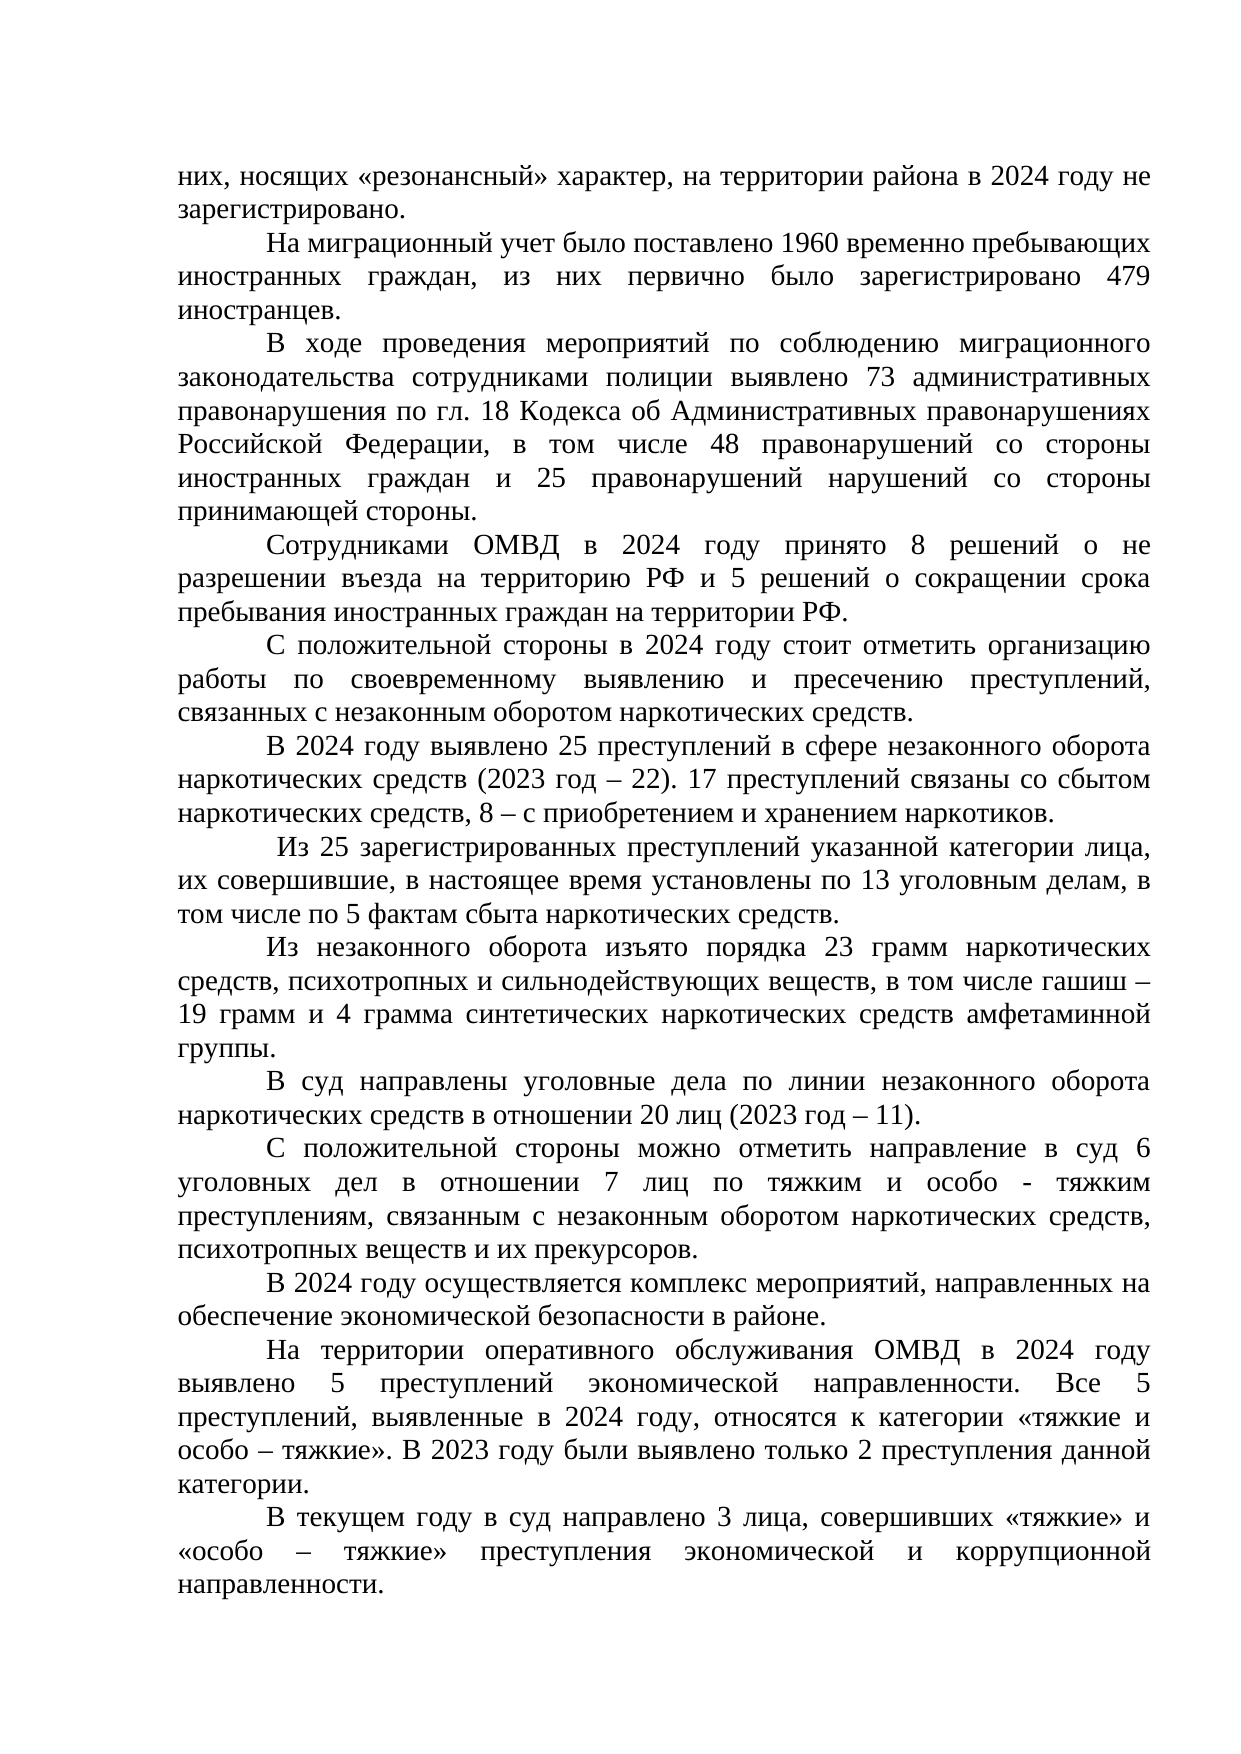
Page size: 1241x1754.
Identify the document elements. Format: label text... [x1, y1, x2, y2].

text Из незаконного оборота изъято порядка 23 грамм наркотических средств, психотропных и сильнодействующих веществ, в том числе гашиш – 19 грамм и 4 грамма синтетических наркотических средств амфетаминной группы. [177, 929, 1152, 1063]
text В суд направлены уголовные дела по линии незаконного оборота наркотических средств в отношении 20 лиц (2023 год – 11). [177, 1063, 1152, 1131]
text С положительной стороны можно отметить направление в суд 6 уголовных дел в отношении 7 лиц по тяжким и особо - тяжким преступлениям, связанным с незаконным оборотом наркотических средств, психотропных веществ и их прекурсоров. [177, 1131, 1152, 1265]
text В 2024 году осуществляется комплекс мероприятий, направленных на обеспечение экономической безопасности в районе. [177, 1265, 1152, 1332]
text С положительной стороны в 2024 году стоит отметить организацию работы по своевременному выявлению и пресечению преступлений, связанных с незаконным оборотом наркотических средств. [177, 627, 1152, 728]
text На территории оперативного обслуживания ОМВД в 2024 году выявлено 5 преступлений экономической направленности. Все 5 преступлений, выявленные в 2024 году, относятся к категории «тяжкие и особо – тяжкие». В 2023 году были выявлено только 2 преступления данной категории. [177, 1332, 1152, 1499]
text В текущем году в суд направлено 3 лица, совершивших «тяжкие» и «особо – тяжкие» преступления экономической и коррупционной направленности. [177, 1499, 1152, 1600]
text В ходе проведения мероприятий по соблюдению миграционного законодательства сотрудниками полиции выявлено 73 административных правонарушения по гл. 18 Кодекса об Административных правонарушениях Российской Федерации, в том числе 48 правонарушений со стороны иностранных граждан и 25 правонарушений нарушений со стороны принимающей стороны. [177, 326, 1152, 527]
text В 2024 году выявлено 25 преступлений в сфере незаконного оборота наркотических средств (2023 год – 22). 17 преступлений связаны со сбытом наркотических средств, 8 – с приобретением и хранением наркотиков. [177, 728, 1152, 829]
text Из 25 зарегистрированных преступлений указанной категории лица, их совершившие, в настоящее время установлены по 13 уголовным делам, в том числе по 5 фактам сбыта наркотических средств. [177, 829, 1152, 929]
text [177, 158, 1152, 225]
text На миграционный учет было поставлено 1960 временно пребывающих иностранных граждан, из них первично было зарегистрировано 479 иностранцев. [177, 225, 1152, 326]
text Сотрудниками ОМВД в 2024 году принято 8 решений о не разрешении въезда на территорию РФ и 5 решений о сокращении срока пребывания иностранных граждан на территории РФ. [177, 527, 1152, 627]
